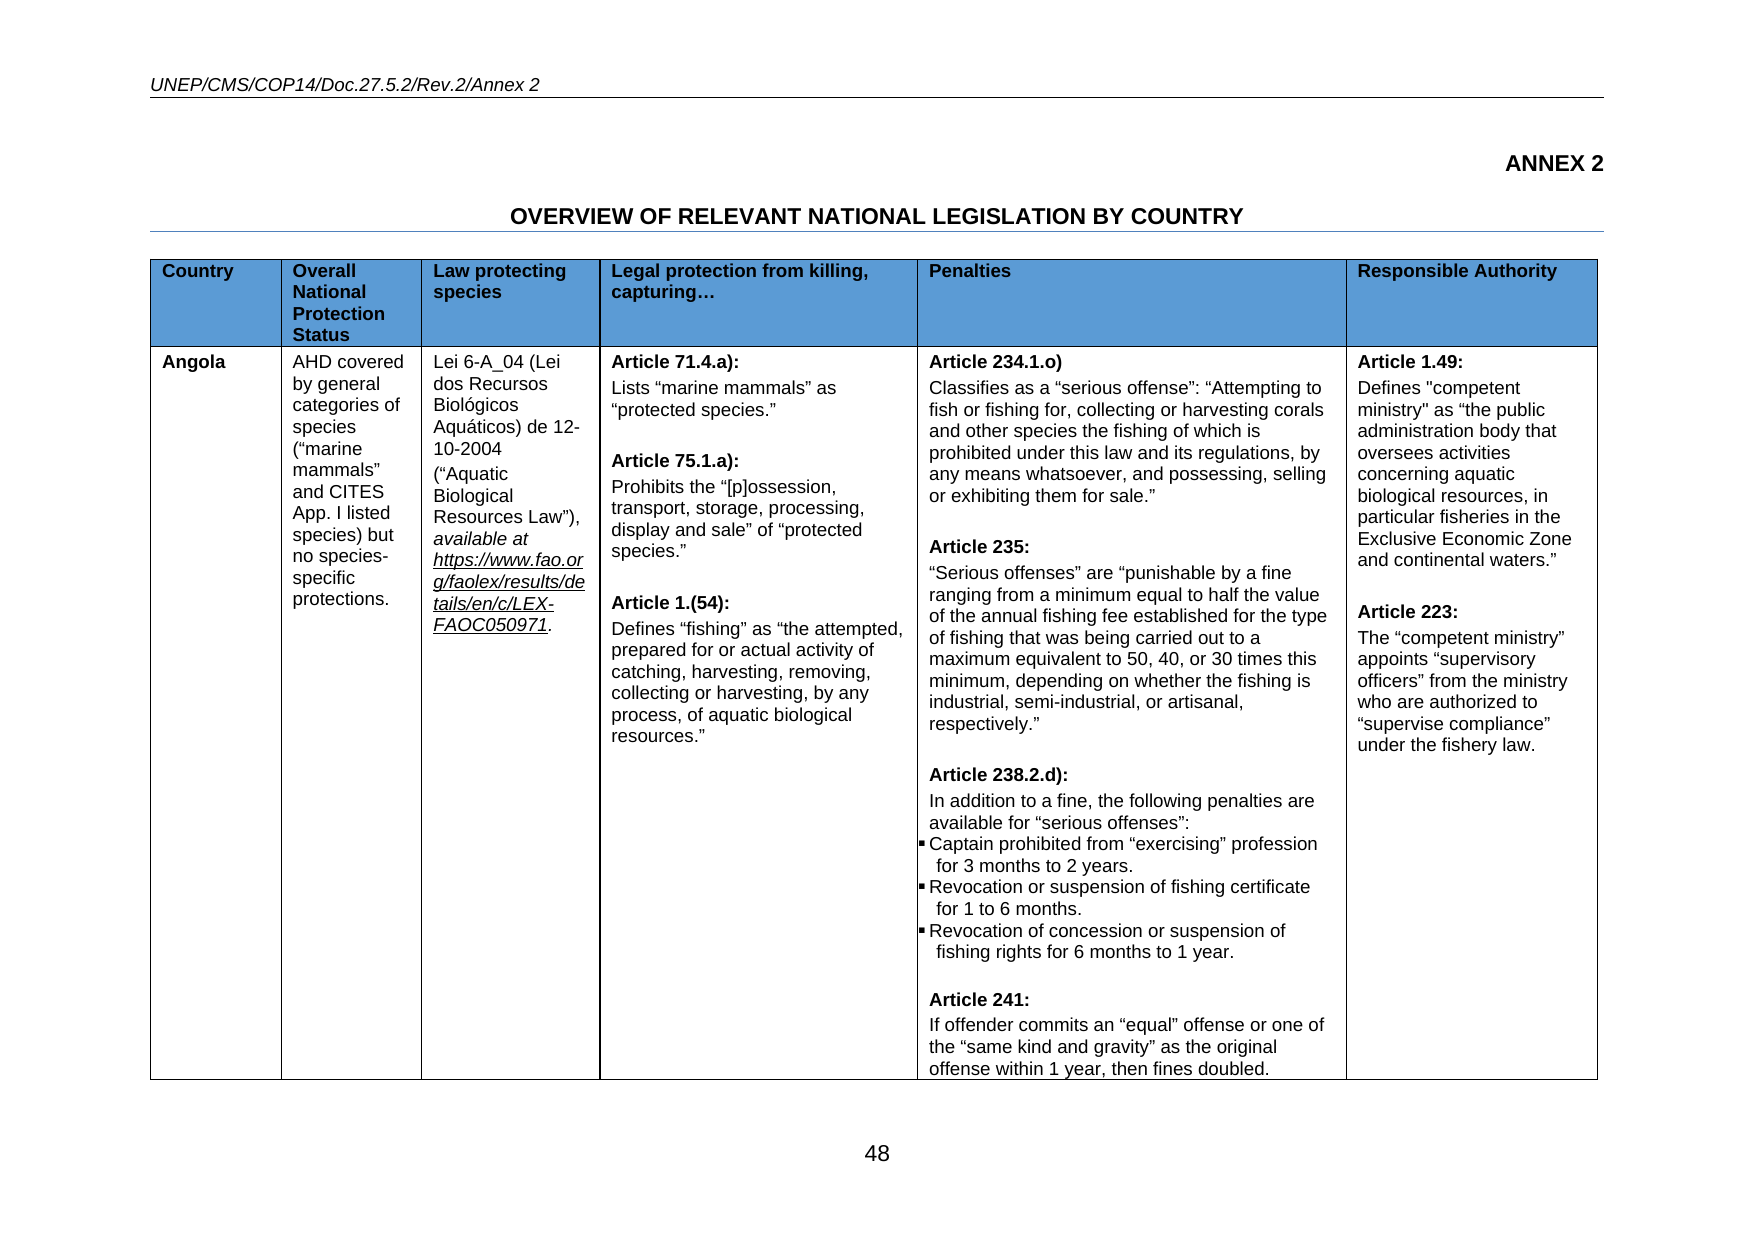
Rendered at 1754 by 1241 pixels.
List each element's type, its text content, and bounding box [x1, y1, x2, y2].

table_header Penalties [918, 260, 1346, 346]
table_header Law protecting species [422, 260, 599, 346]
table_header Responsible Authority [1347, 260, 1597, 346]
table_cell Article 71.4.a): Lists “marine mammals” as “protected species.” Article 75.1.a): Prohibits the “[p]ossession, transport, storage, processing, display and sale” of “protected species.” Article 1.(54): Defines “fishing” as “the attempted, prepared for or actual activity of catching, harvesting, removing, collecting or harvesting, by any process, of aquatic biological resources.” [601, 347, 917, 1079]
table_header Legal protection from killing, capturing… [601, 260, 917, 346]
table_cell Article 234.1.o) Classifies as a “serious offense”: “Attempting to fish or fishing for, collecting or harvesting corals and other species the fishing of which is prohibited under this law and its regulations, by any means whatsoever, and possessing, selling or exhibiting them for sale.” Article 235: “Serious offenses” are “punishable by a fine ranging from a minimum equal to half the value of the annual fishing fee established for the type of fishing that was being carried out to a maximum equivalent to 50, 40, or 30 times this minimum, depending on whether the fishing is industrial, semi-industrial, or artisanal, respectively.” Article 238.2.d): In addition to a fine, the following penalties are available for “serious offenses”: Captain prohibited from “exercising” profession for 3 months to 2 years. Revocation or suspension of fishing certificate for 1 to 6 months. Revocation of concession or suspension of fishing rights for 6 months to 1 year. Article 241: If offender commits an “equal” offense or one of the “same kind and gravity” as the original offense within 1 year, then fines doubled. [918, 347, 1346, 1079]
subtitle OVERVIEW OF RELEVANT NATIONAL LEGISLATION BY COUNTRY [150, 203, 1604, 231]
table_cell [282, 347, 421, 1079]
table_cell Lei 6-A_04 (Lei dos Recursos Biológicos Aquáticos) de 12-10-2004 (“Aquatic Biological Resources Law”), available at https://www.fao.org/faolex/results/details/en/c/LEX-FAOC050971. [422, 347, 599, 1079]
table_header Overall National Protection Status [282, 260, 421, 346]
subtitle ANNEX 2 [150, 150, 1604, 176]
table_cell Angola [151, 347, 281, 1079]
table_header Country [151, 260, 281, 346]
table_cell Article 1.49: Defines "competent ministry" as “the public administration body that oversees activities concerning aquatic biological resources, in particular fisheries in the Exclusive Economic Zone and continental waters.” Article 223: The “competent ministry” appoints “supervisory officers” from the ministry who are authorized to “supervise compliance” under the fishery law. [1347, 347, 1597, 1079]
